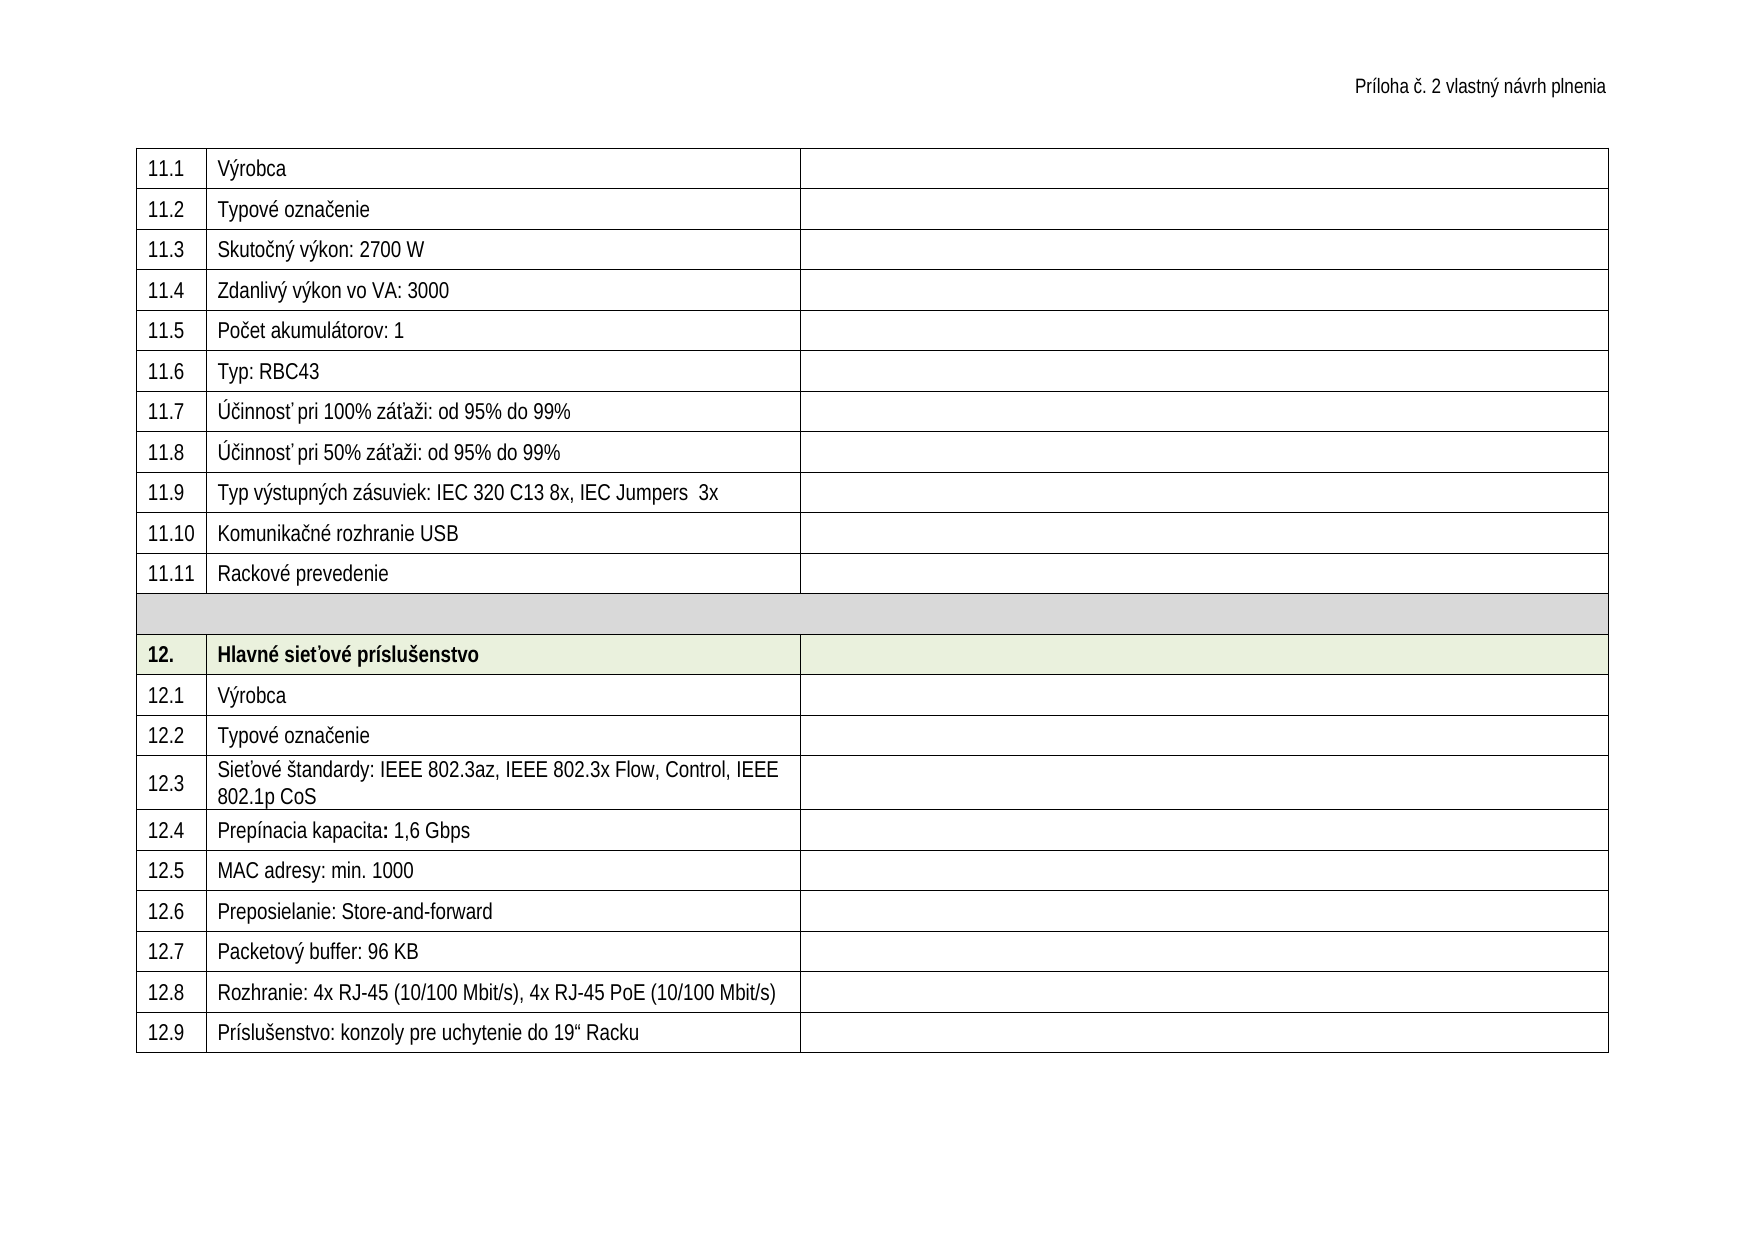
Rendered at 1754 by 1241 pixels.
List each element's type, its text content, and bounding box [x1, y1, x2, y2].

table_cell [137, 594, 1608, 634]
table_cell Typ: RBC43 [207, 351, 800, 391]
table_cell 12.2 [137, 716, 206, 755]
table_cell [801, 392, 1608, 431]
table_cell Sieťové štandardy: IEEE 802.3az, IEEE 802.3x Flow, Control, IEEE 802.1p CoS [207, 756, 800, 809]
table_cell [801, 675, 1608, 715]
table_cell MAC adresy: min. 1000 [207, 851, 800, 890]
table_cell [801, 716, 1608, 755]
table_cell 11.5 [137, 311, 206, 350]
table_cell [801, 972, 1608, 1012]
table_cell [801, 635, 1608, 674]
table_cell Preposielanie: Store-and-forward [207, 891, 800, 931]
table_cell 11.6 [137, 351, 206, 391]
table_cell Zdanlivý výkon vo VA: 3000 [207, 270, 800, 310]
table_cell 11.2 [137, 189, 206, 229]
table_cell 12.9 [137, 1013, 206, 1052]
table_cell [801, 230, 1608, 269]
table_cell Rozhranie: 4x RJ-45 (10/100 Mbit/s), 4x RJ-45 PoE (10/100 Mbit/s) [207, 972, 800, 1012]
table_cell 12.3 [137, 756, 206, 809]
table_cell [801, 473, 1608, 512]
table_cell Skutočný výkon: 2700 W [207, 230, 800, 269]
table_cell 11.7 [137, 392, 206, 431]
table_cell Hlavné sieťové príslušenstvo [207, 635, 800, 674]
table_cell Prepínacia kapacita: 1,6 Gbps [207, 810, 800, 850]
table_cell [801, 932, 1608, 971]
table_cell 11.10 [137, 513, 206, 553]
table_cell [801, 432, 1608, 472]
table_cell Výrobca [207, 149, 800, 188]
table_cell 12.8 [137, 972, 206, 1012]
table_cell 11.8 [137, 432, 206, 472]
table_cell Komunikačné rozhranie USB [207, 513, 800, 553]
table_cell [801, 554, 1608, 593]
table_cell Rackové prevedenie [207, 554, 800, 593]
table_cell [801, 270, 1608, 310]
table_cell Typ výstupných zásuviek: IEC 320 C13 8x, IEC Jumpers 3x [207, 473, 800, 512]
table_cell 11.4 [137, 270, 206, 310]
table_cell 12. [137, 635, 206, 674]
table_cell Účinnosť pri 50% záťaži: od 95% do 99% [207, 432, 800, 472]
table_cell Typové označenie [207, 189, 800, 229]
table_cell [801, 1013, 1608, 1052]
table_cell 12.4 [137, 810, 206, 850]
table_cell 12.5 [137, 851, 206, 890]
table_cell [801, 756, 1608, 809]
table_cell 11.11 [137, 554, 206, 593]
table_cell 12.6 [137, 891, 206, 931]
table_cell Príslušenstvo: konzoly pre uchytenie do 19“ Racku [207, 1013, 800, 1052]
table_cell Účinnosť pri 100% záťaži: od 95% do 99% [207, 392, 800, 431]
table_cell [801, 891, 1608, 931]
table_cell [801, 189, 1608, 229]
table_cell [801, 311, 1608, 350]
table_cell 12.7 [137, 932, 206, 971]
table_cell 11.9 [137, 473, 206, 512]
table_cell 12.1 [137, 675, 206, 715]
table_cell 11.1 [137, 149, 206, 188]
table_cell [801, 351, 1608, 391]
table_cell Počet akumulátorov: 1 [207, 311, 800, 350]
table_cell [801, 810, 1608, 850]
table_cell [801, 851, 1608, 890]
table_cell [801, 513, 1608, 553]
table_cell Výrobca [207, 675, 800, 715]
table_cell Packetový buffer: 96 KB [207, 932, 800, 971]
table_cell 11.3 [137, 230, 206, 269]
table_cell Typové označenie [207, 716, 800, 755]
table_cell [801, 149, 1608, 188]
